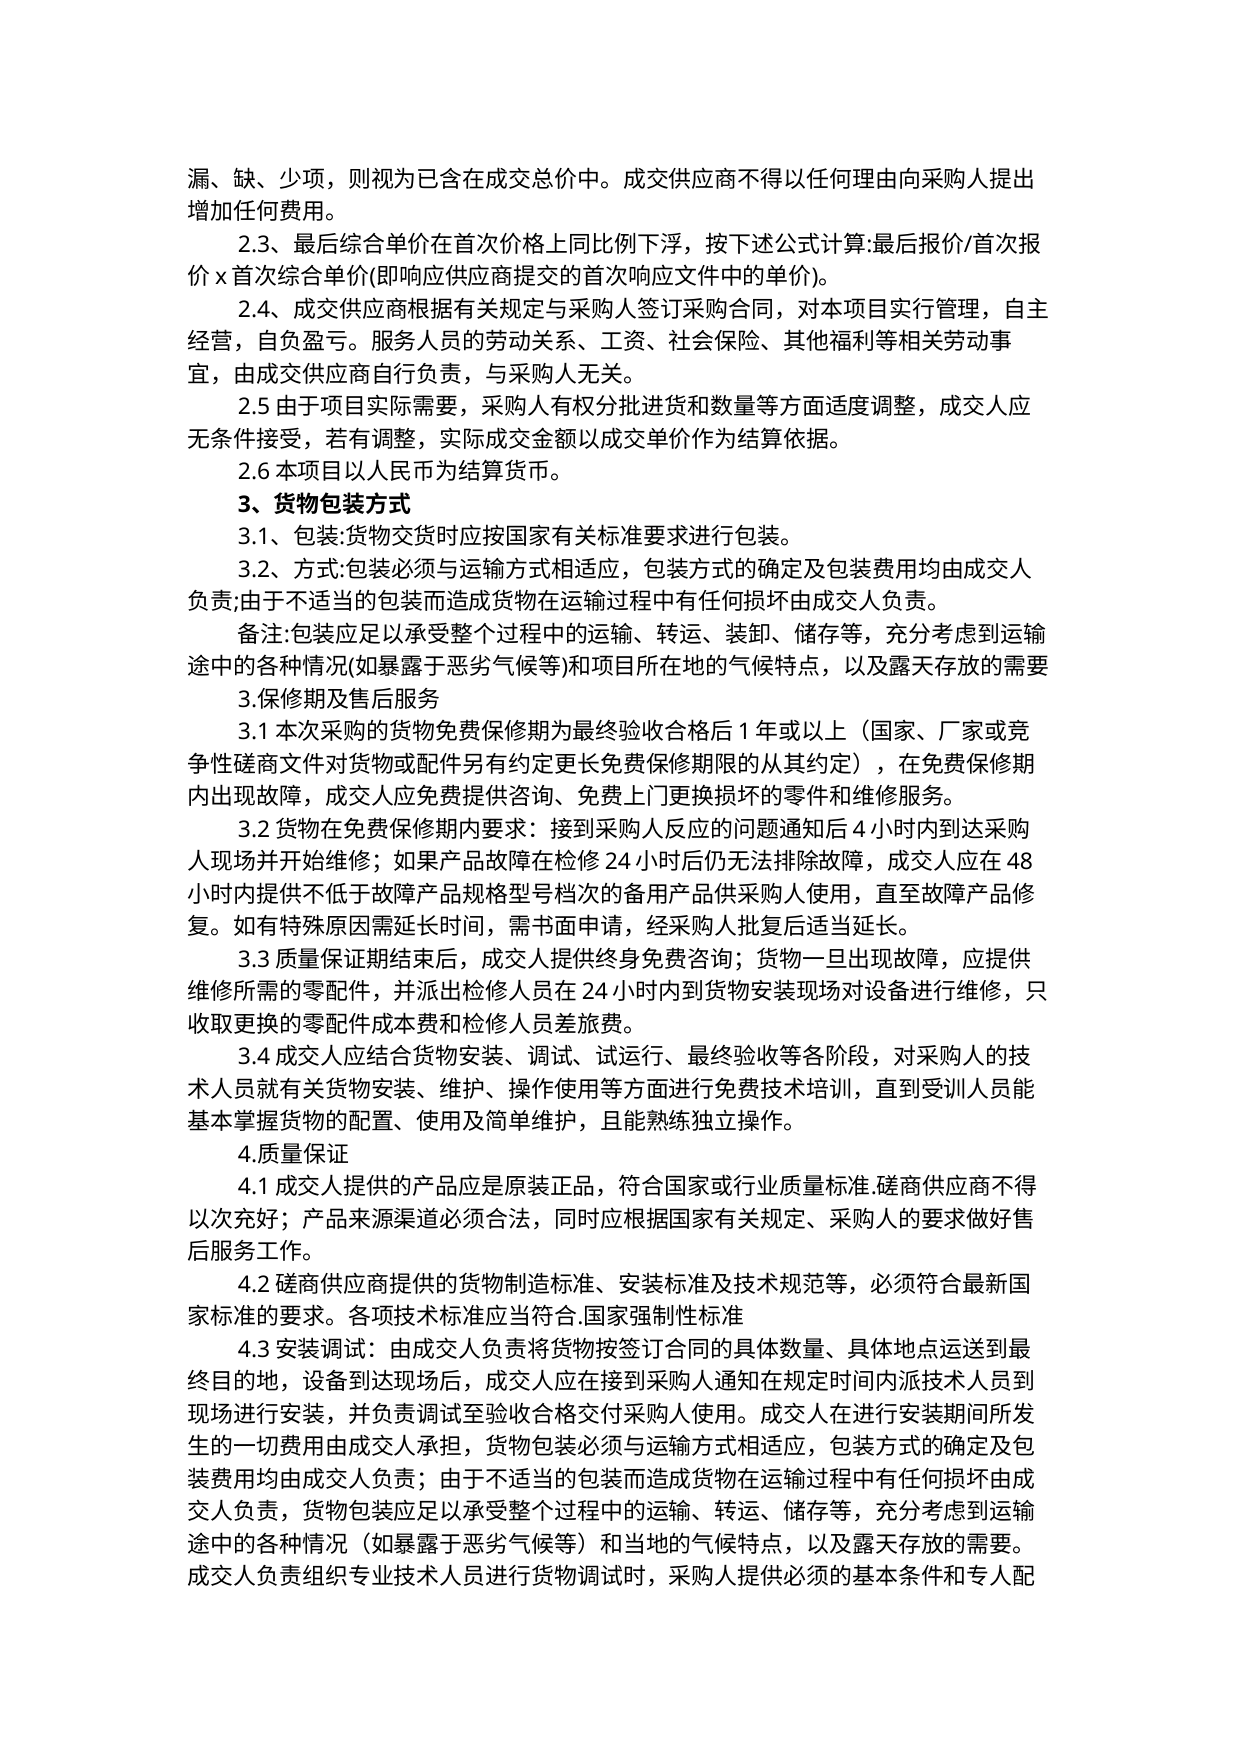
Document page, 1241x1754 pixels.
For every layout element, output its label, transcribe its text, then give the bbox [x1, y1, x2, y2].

text 3.2、方式:包装必须与运输方式相适应，包装方式的确定及包装费用均由成交人负责;由于不适当的包装而造成货物在运输过程中有任何损坏由成交人负责。 [187, 552, 1053, 617]
text 3.3质量保证期结束后，成交人提供终身免费咨询；货物一旦出现故障，应提供维修所需的零配件，并派出检修人员在24小时内到货物安装现场对设备进行维修，只收取更换的零配件成本费和检修人员差旅费。 [187, 942, 1053, 1039]
text 备注:包装应足以承受整个过程中的运输、转运、装卸、储存等，充分考虑到运输途中的各种情况(如暴露于恶劣气候等)和项目所在地的气候特点，以及露天存放的需要 [187, 617, 1053, 682]
text 3、货物包装方式 [187, 487, 1053, 519]
text 2.6本项目以人民币为结算货币。 [187, 454, 1053, 487]
text 4.2磋商供应商提供的货物制造标准、安装标准及技术规范等，必须符合最新国家标准的要求。各项技术标准应当符合.国家强制性标准 [187, 1267, 1053, 1332]
text 2.4、成交供应商根据有关规定与采购人签订采购合同，对本项目实行管理，自主经营，自负盈亏。服务人员的劳动关系、工资、社会保险、其他福利等相关劳动事宜，由成交供应商自行负责，与采购人无关。 [187, 292, 1053, 389]
text 4.1成交人提供的产品应是原装正品，符合国家或行业质量标准.磋商供应商不得以次充好；产品来源渠道必须合法，同时应根据国家有关规定、采购人的要求做好售后服务工作。 [187, 1169, 1053, 1267]
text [187, 1332, 1053, 1592]
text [187, 162, 1053, 227]
text 3.4成交人应结合货物安装、调试、试运行、最终验收等各阶段，对采购人的技术人员就有关货物安装、维护、操作使用等方面进行免费技术培训，直到受训人员能基本掌握货物的配置、使用及简单维护，且能熟练独立操作。 [187, 1039, 1053, 1137]
text 3.1、包装:货物交货时应按国家有关标准要求进行包装。 [187, 519, 1053, 552]
text 3.2货物在免费保修期内要求：接到采购人反应的问题通知后4小时内到达采购人现场并开始维修；如果产品故障在检修24小时后仍无法排除故障，成交人应在48小时内提供不低于故障产品规格型号档次的备用产品供采购人使用，直至故障产品修复。如有特殊原因需延长时间，需书面申请，经采购人批复后适当延长。 [187, 812, 1053, 942]
text 2.3、最后综合单价在首次价格上同比例下浮，按下述公式计算:最后报价/首次报价x首次综合单价(即响应供应商提交的首次响应文件中的单价)。 [187, 227, 1053, 292]
text 3.保修期及售后服务 [187, 682, 1053, 714]
text 3.1本次采购的货物免费保修期为最终验收合格后1年或以上（国家、厂家或竞争性磋商文件对货物或配件另有约定更长免费保修期限的从其约定），在免费保修期内出现故障，成交人应免费提供咨询、免费上门更换损坏的零件和维修服务。 [187, 714, 1053, 812]
text 2.5由于项目实际需要，采购人有权分批进货和数量等方面适度调整，成交人应无条件接受，若有调整，实际成交金额以成交单价作为结算依据。 [187, 389, 1053, 454]
text 4.质量保证 [187, 1137, 1053, 1169]
